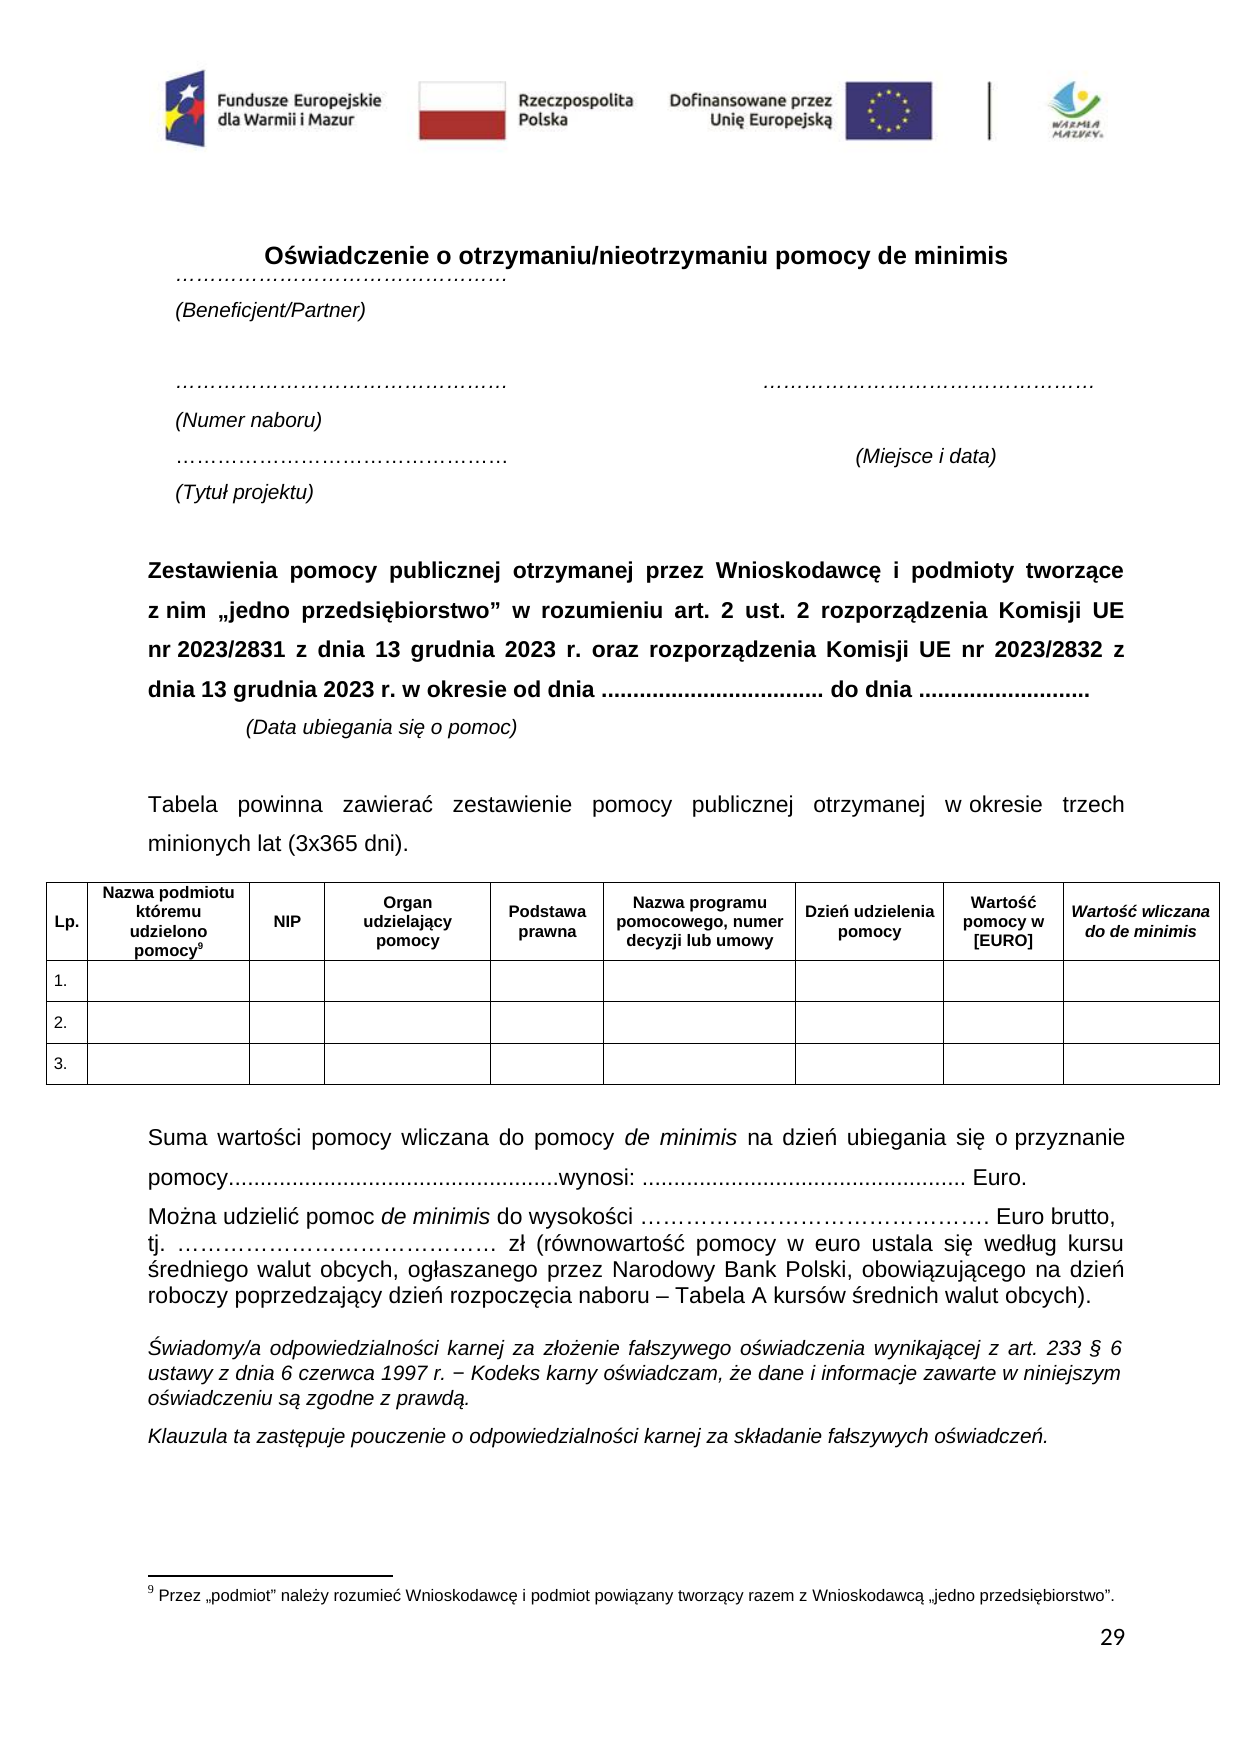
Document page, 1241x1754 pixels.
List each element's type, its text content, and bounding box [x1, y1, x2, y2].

table_header Lp. [47, 883, 87, 960]
text Świadomy/a odpowiedzialności karnej za złożenie fałszywego oświadczenia wynikającej z art. 233 § 6 ustawy z dnia 6 czerwca 1997 r. − Kodeks karny oświadczam, że dane i informacje zawarte w niniejszym oświadczeniu są zgodne z prawdą. [148, 1335, 1125, 1410]
table_cell (Numer naboru) ………………………………………… (Tytuł projektu) [164, 408, 636, 518]
table_cell [796, 1002, 943, 1042]
picture [147, 51, 1119, 161]
table_cell [325, 1044, 490, 1084]
table_header Dzień udzielenia pomocy [796, 883, 943, 960]
text Można udzielić pomoc de minimis do wysokości ………………………………………. Euro brutto, [148, 1203, 1125, 1229]
table_cell [796, 1044, 943, 1084]
table_header Wartość wliczana do de minimis [1064, 883, 1219, 960]
table_cell [491, 1044, 603, 1084]
table_cell [88, 1002, 249, 1042]
text tj. …………………………………… zł (równowartość pomocy w euro ustala się według kursu średniego walut obcych, ogłaszanego przez Narodowy Bank Polski, obowiązującego na dzień roboczy poprzedzający dzień rozpoczęcia naboru – Tabela A kursów średnich walut obcych). [148, 1229, 1125, 1309]
table_header Wartość pomocy w [EURO] [944, 883, 1063, 960]
table_cell (Miejsce i data) [636, 408, 1109, 518]
table_header Nazwa podmiotu któremu udzielono pomocy [88, 883, 249, 960]
table_header Podstawa prawna [491, 883, 603, 960]
table_cell [796, 961, 943, 1001]
table_cell [88, 961, 249, 1001]
table_cell [250, 961, 324, 1001]
text Klauzula ta zastępuje pouczenie o odpowiedzialności karnej za składanie fałszywych oświadczeń. [148, 1422, 1125, 1447]
table_cell [250, 1002, 324, 1042]
text Tabela powinna zawierać zestawienie pomocy publicznej otrzymanej w okresie trzech minionych lat (3x365 dni). [148, 791, 1125, 856]
table_header Organ udzielający pomocy [325, 883, 490, 960]
table_cell [1064, 1002, 1219, 1042]
table_header Nazwa programu pomocowego, numer decyzji lub umowy [604, 883, 795, 960]
table_cell 3. [47, 1044, 87, 1084]
table_cell 1. [47, 961, 87, 1001]
table_cell [944, 1044, 1063, 1084]
table_cell [604, 1044, 795, 1084]
table_cell [1064, 961, 1219, 1001]
table_cell [250, 1044, 324, 1084]
table_header ………………………………………… [636, 262, 1109, 408]
table_cell [944, 1002, 1063, 1042]
table_header NIP [250, 883, 324, 960]
text (Data ubiegania się o pomoc) [148, 715, 1125, 739]
table_cell [604, 961, 795, 1001]
text Zestawienia pomocy publicznej otrzymanej przez Wnioskodawcę i podmioty tworzące z nim „jedno przedsiębiorstwo” w rozumieniu art. 2 ust. 2 rozporządzenia Komisji UE nr 2023/2831 z dnia 13 grudnia 2023 r. oraz rozporządzenia Komisji UE nr 2023/2832 z dnia 13 grudnia 2023 r. w okresie od dnia ................................... do dnia ........................... [148, 557, 1125, 702]
text Oświadczenie o otrzymaniu/nieotrzymaniu pomocy de minimis [148, 173, 1125, 269]
table_cell [944, 961, 1063, 1001]
table_cell [604, 1002, 795, 1042]
table_cell [88, 1044, 249, 1084]
table_cell [491, 1002, 603, 1042]
table_cell [325, 1002, 490, 1042]
text Suma wartości pomocy wliczana do pomocy de minimis na dzień ubiegania się o przyznanie pomocy....................................................wynosi: ................................................... Euro. [148, 1124, 1125, 1190]
table_header ………………………………………… (Beneficjent/Partner) ………………………………………… [164, 262, 636, 408]
table_cell 2. [47, 1002, 87, 1042]
table_cell [325, 961, 490, 1001]
table_cell [1064, 1044, 1219, 1084]
table_cell [491, 961, 603, 1001]
